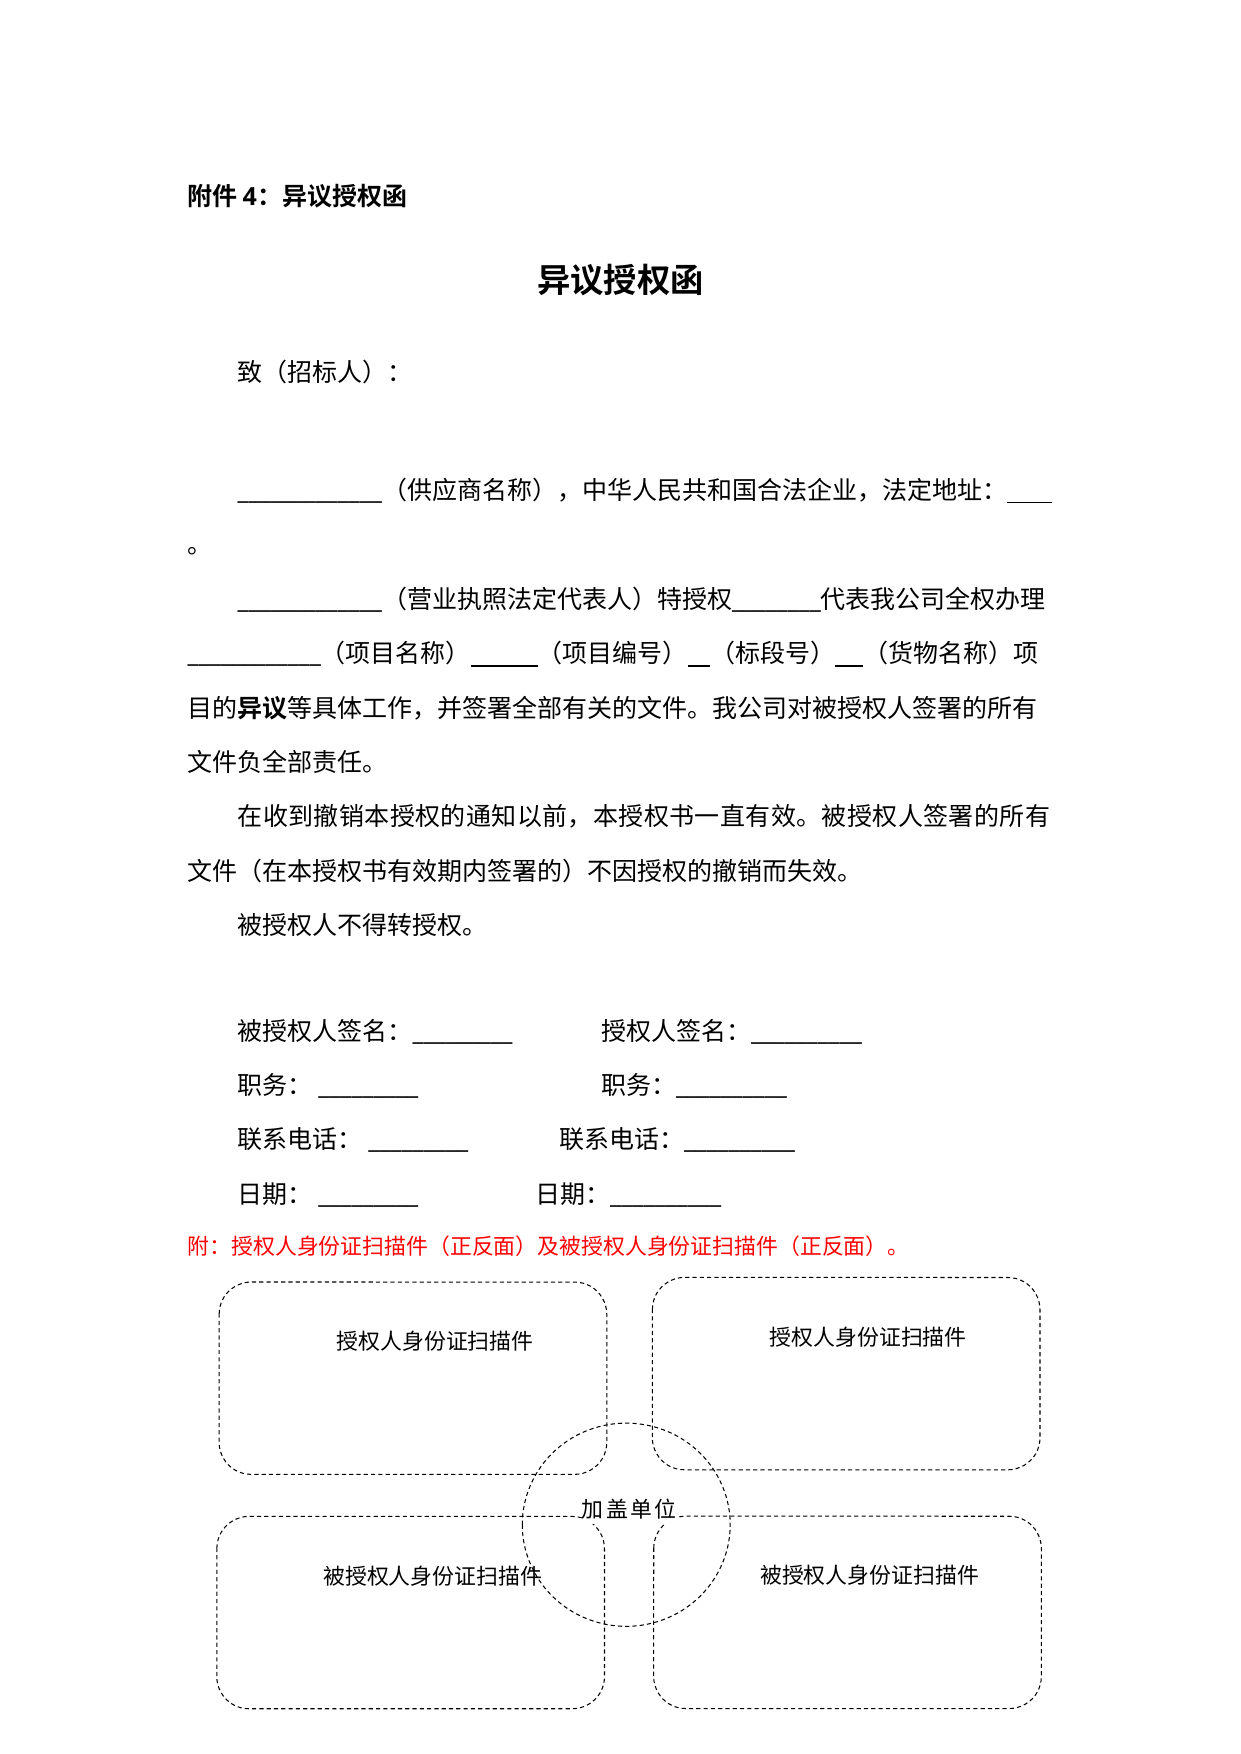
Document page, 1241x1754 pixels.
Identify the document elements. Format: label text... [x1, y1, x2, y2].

text 在收到撤销本授权的通知以前，本授权书一直有效。被授权人签署的所有文件（在本授权书有效期内签署的）不因授权的撤销而失效。 [187, 797, 1053, 887]
text 日期： _________ 日期：__________ [187, 1174, 1053, 1210]
text 联系电话： _________ 联系电话：__________ [187, 1120, 1053, 1156]
text 致（招标人）： [187, 353, 1053, 389]
text 职务： _________ 职务：__________ [187, 1065, 1053, 1102]
text 附：授权人身份证扫描件（正反面）及被授权人身份证扫描件（正反面）。 [187, 1228, 990, 1261]
text 被授权人签名：_________ 授权人签名：__________ [187, 1011, 1053, 1047]
text _____________（供应商名称），中华人民共和国合法企业，法定地址： 。 [187, 471, 1053, 561]
text _____________（营业执照法定代表人）特授权________代表我公司全权办理____________（项目名称） （项目编号） （标段号） （货物名称）项目的异议等具体工作，并签署全部有关的文件。我公司对被授权人签署的所有文件负全部责任。 [187, 579, 1053, 779]
text 附件4：异议授权函 [187, 162, 1053, 227]
text 被授权人不得转授权。 [187, 906, 1053, 942]
text 异议授权函 [187, 245, 1053, 310]
